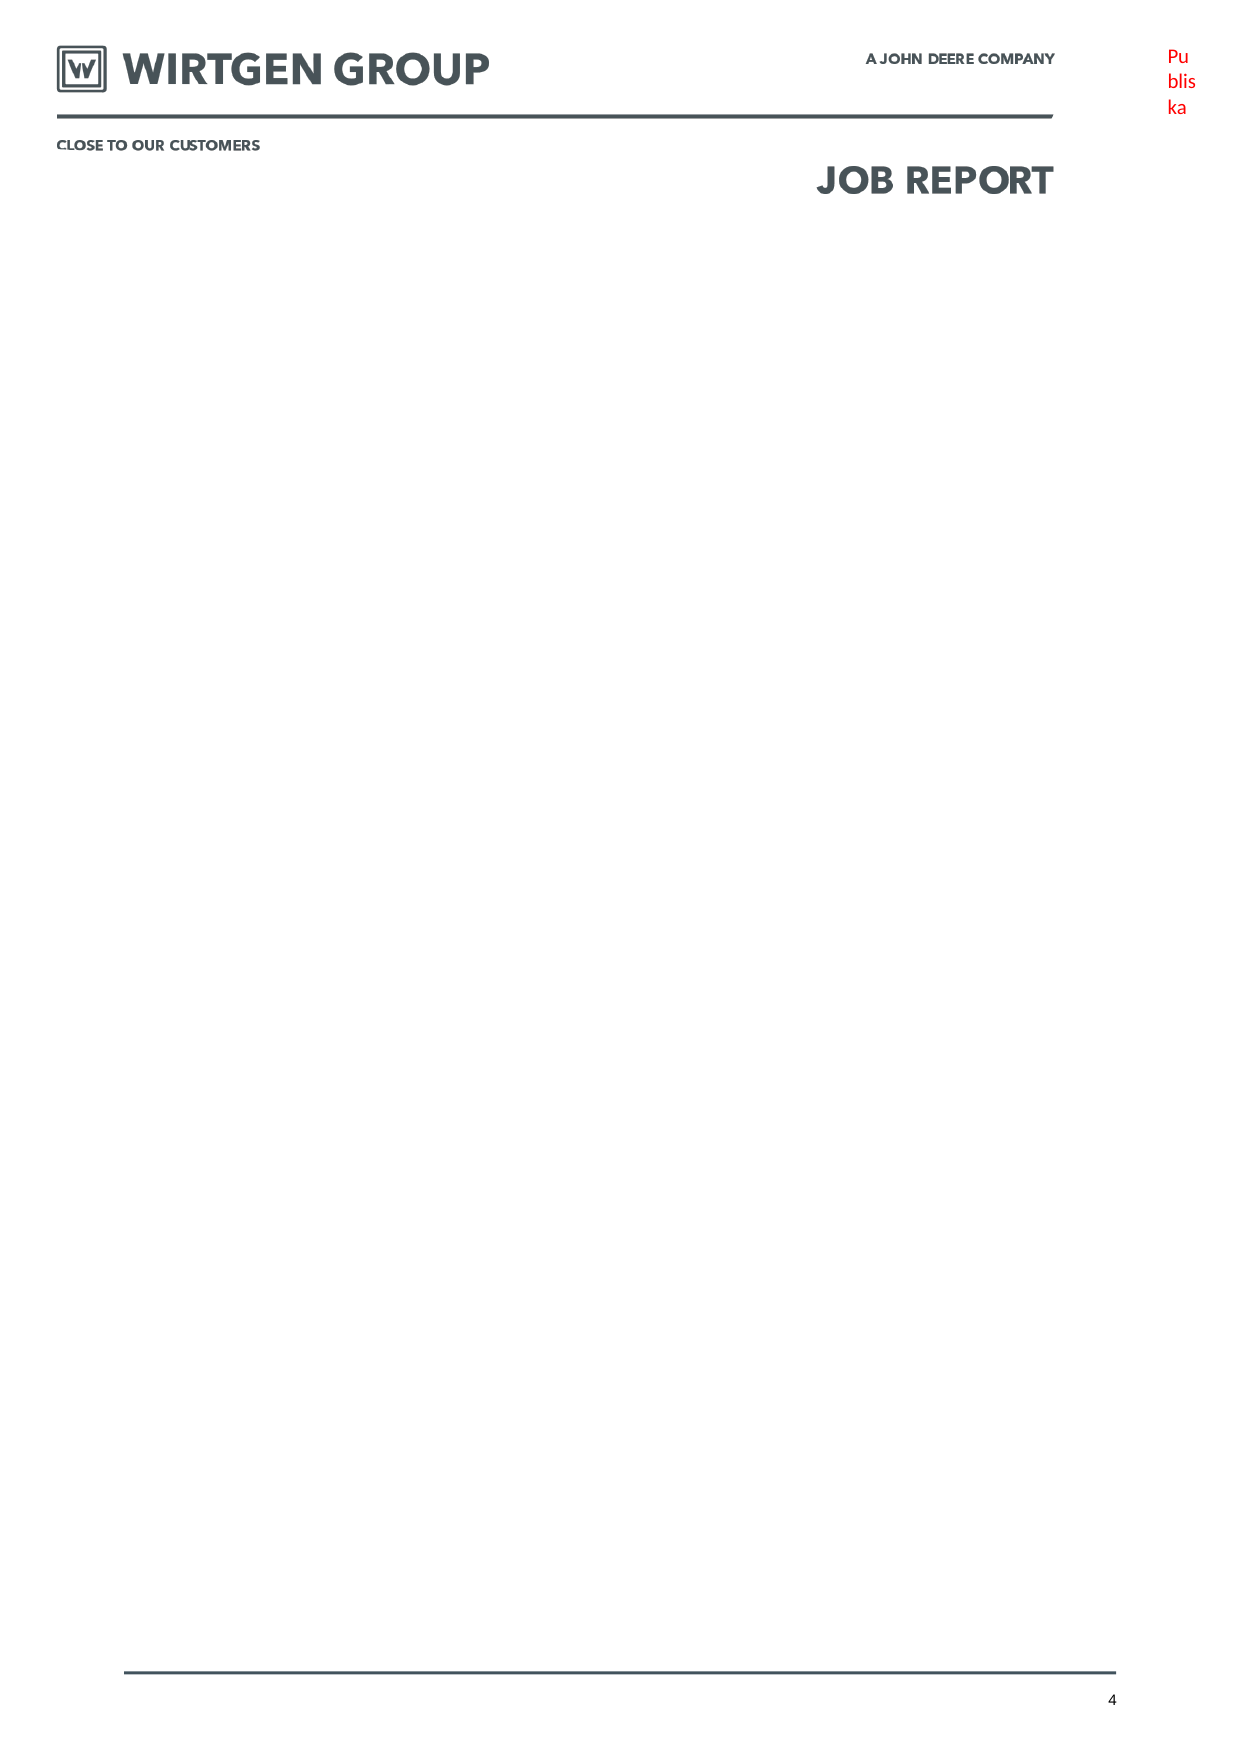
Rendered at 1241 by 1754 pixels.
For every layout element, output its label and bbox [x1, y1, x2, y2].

picture [53, 45, 1062, 196]
